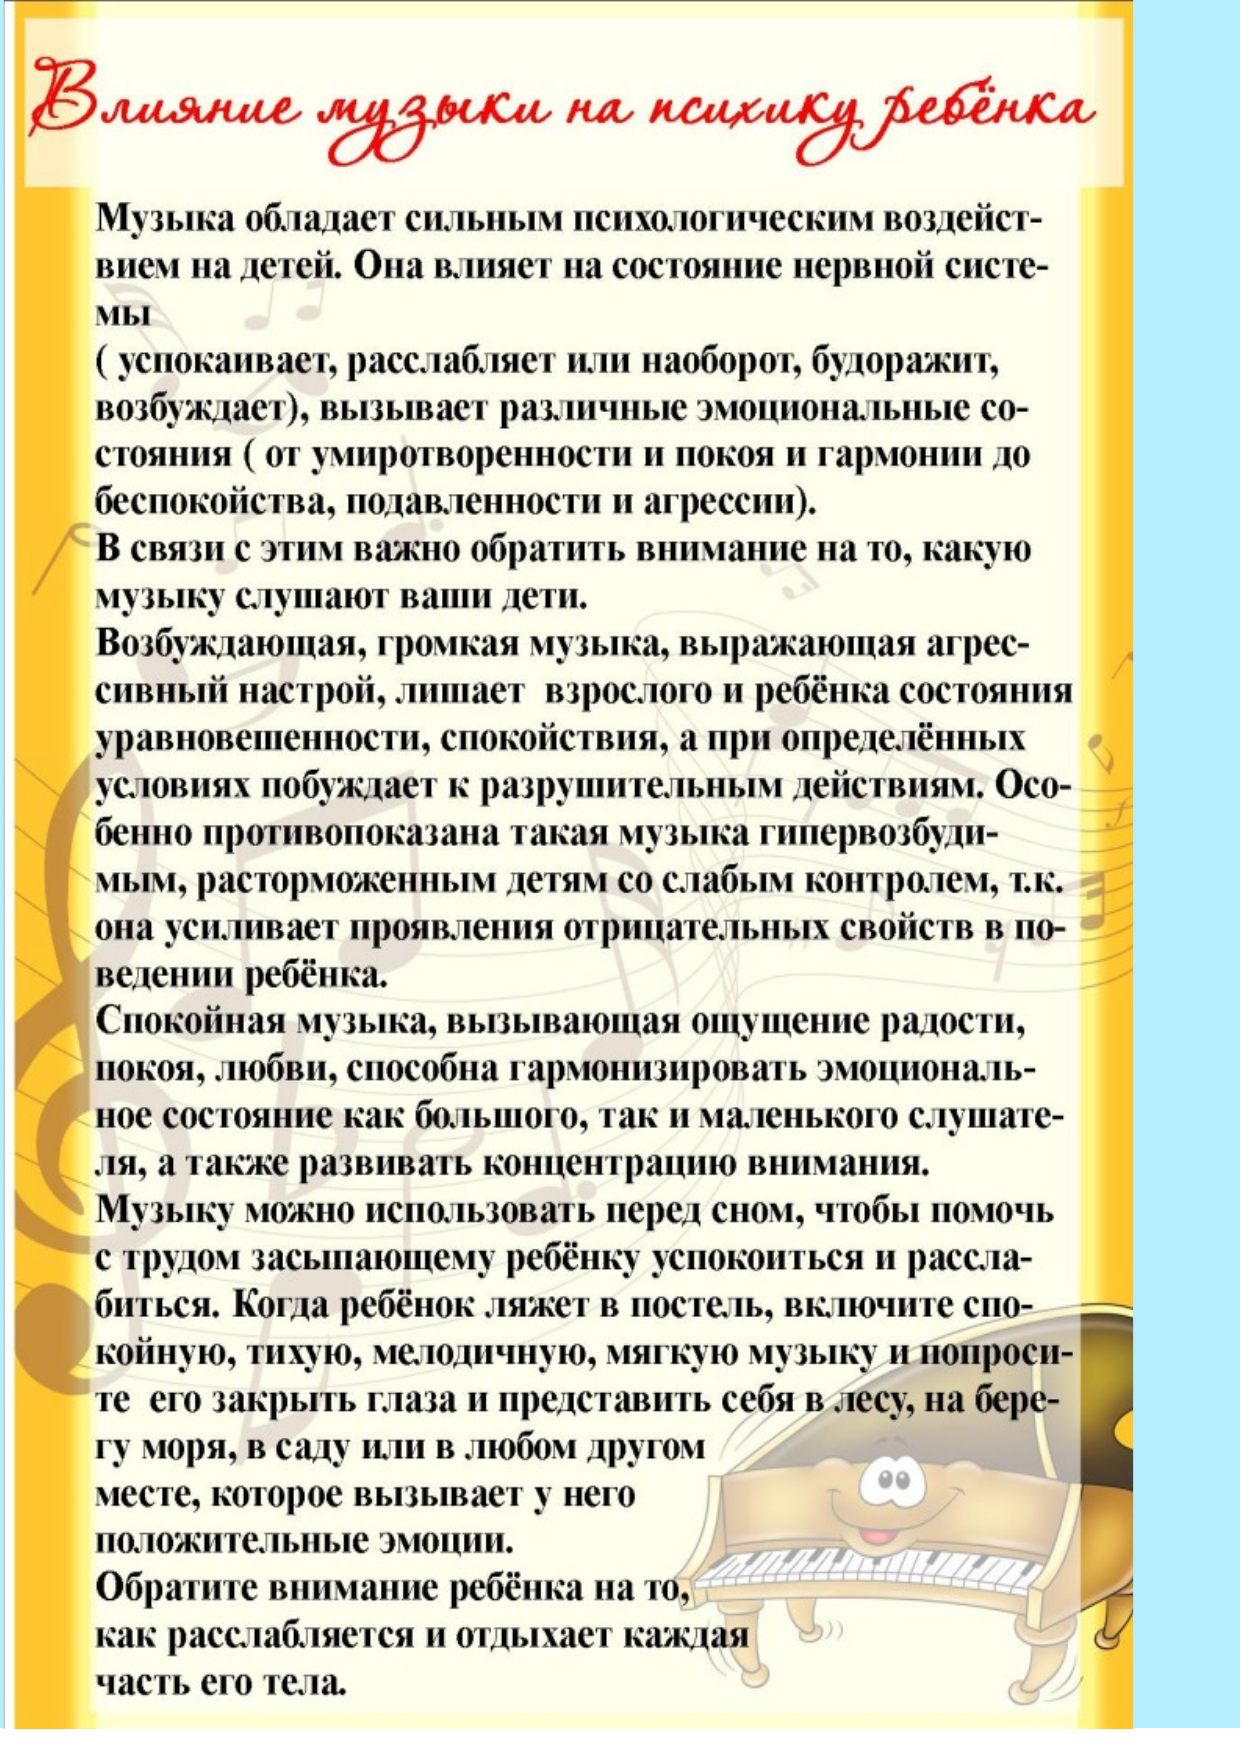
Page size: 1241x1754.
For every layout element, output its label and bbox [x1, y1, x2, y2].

picture [3, 0, 1134, 1729]
